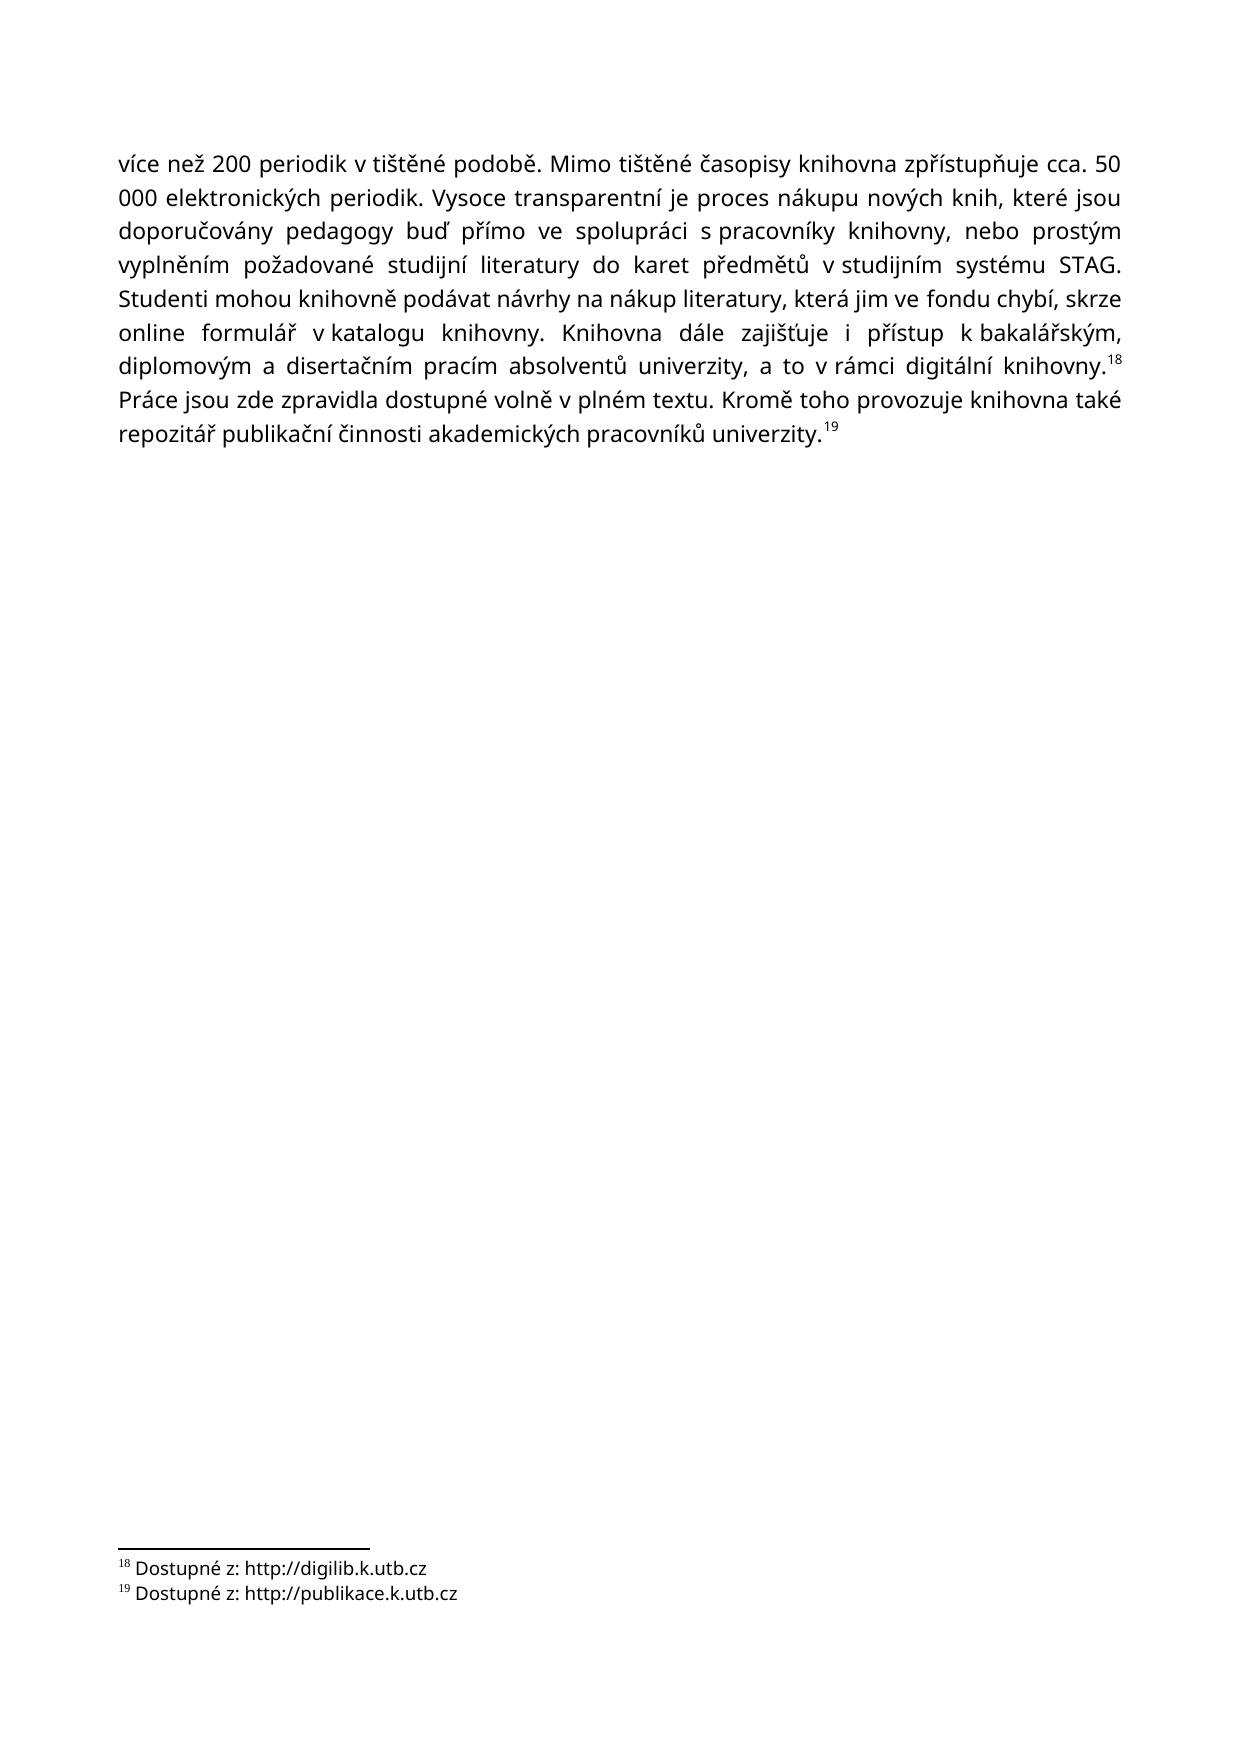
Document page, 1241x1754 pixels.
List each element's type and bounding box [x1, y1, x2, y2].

text [118, 148, 1122, 449]
